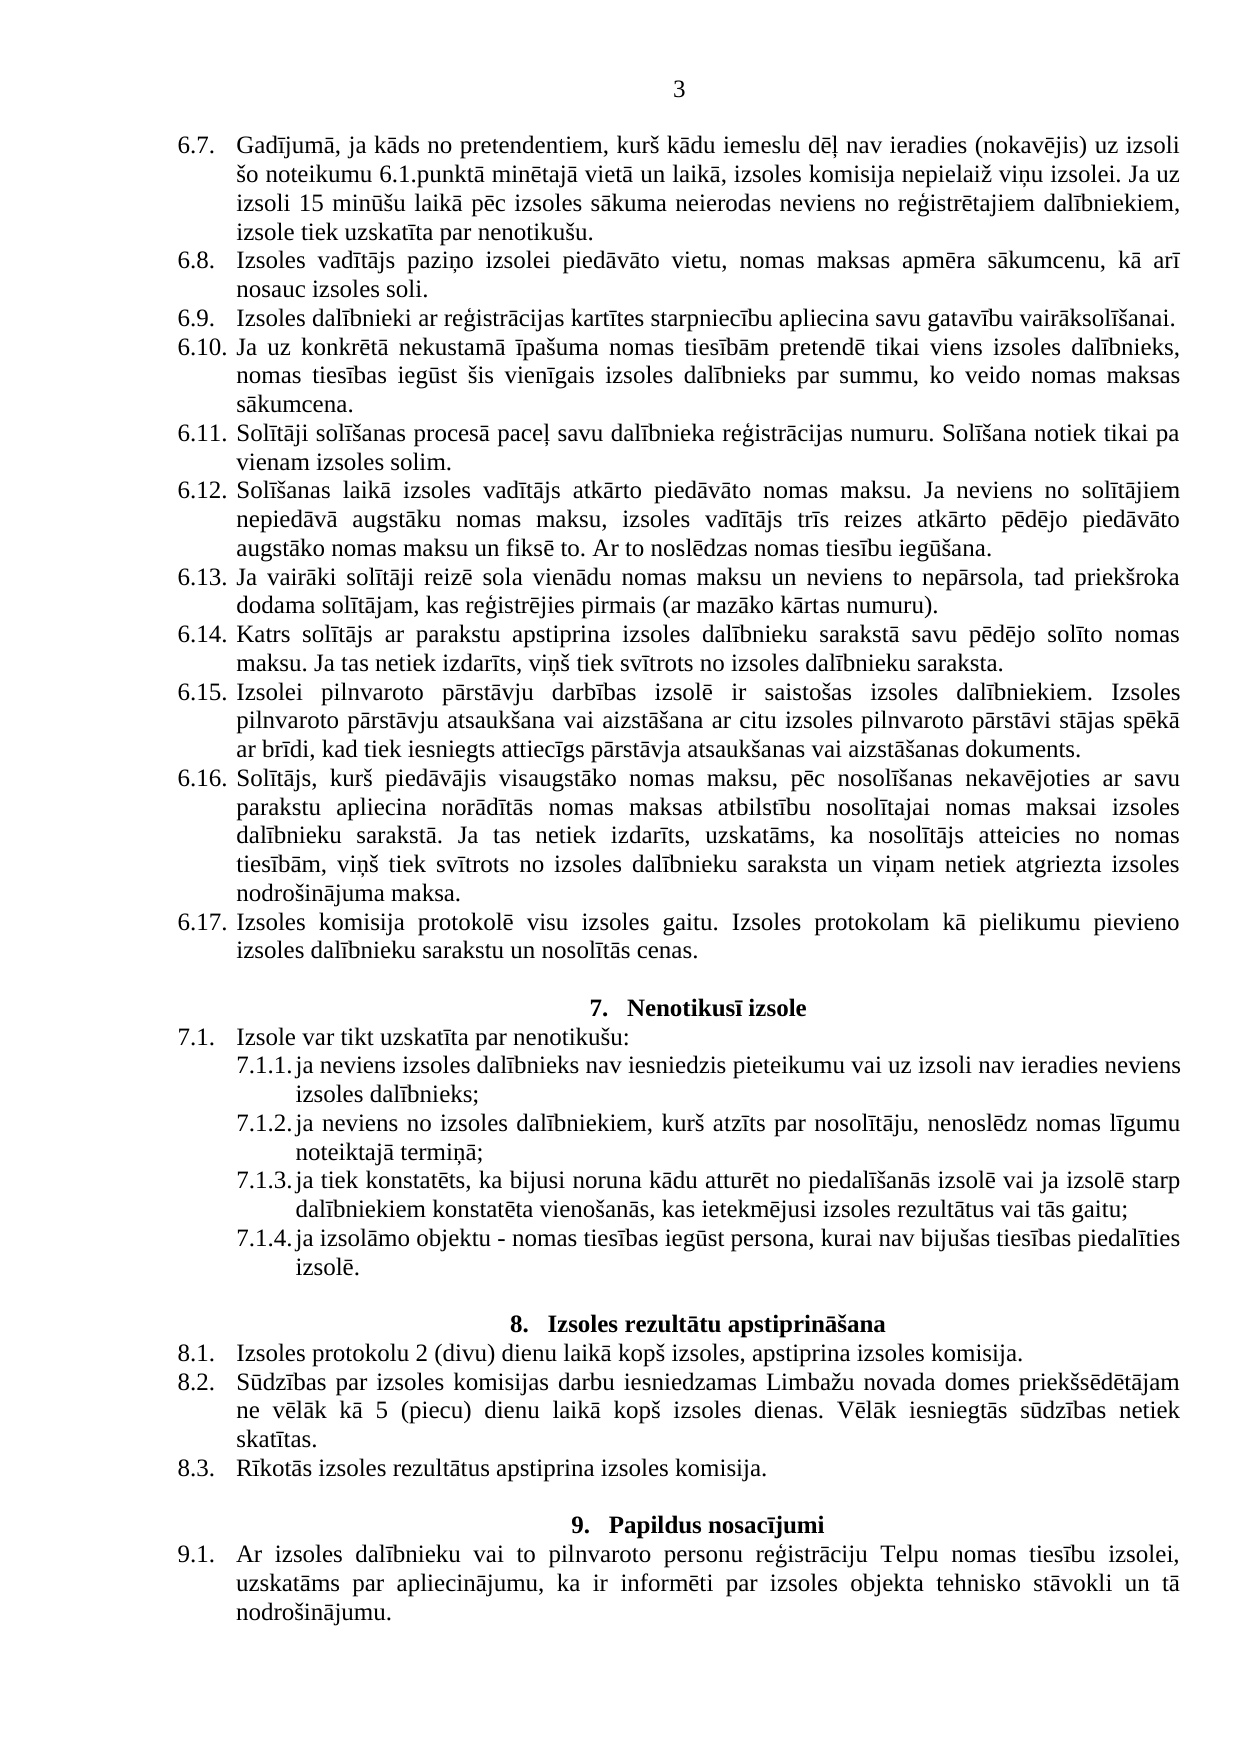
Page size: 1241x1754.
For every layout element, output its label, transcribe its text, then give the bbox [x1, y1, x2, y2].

list Ja vairāki solītāji reizē sola vienādu nomas maksu un neviens to nepārsola, tad priekšroka dodama solītājam, kas reģistrējies pirmais (ar mazāko kārtas numuru). [177, 562, 1181, 619]
list Sūdzības par izsoles komisijas darbu iesniedzamas Limbažu novada domes priekšsēdētājam ne vēlāk kā 5 (piecu) dienu laikā kopš izsoles dienas. Vēlāk iesniegtās sūdzības netiek skatītas. [177, 1367, 1181, 1453]
list Rīkotās izsoles rezultātus apstiprina izsoles komisija. [177, 1453, 1181, 1482]
list Solītājs, kurš piedāvājis visaugstāko nomas maksu, pēc nosolīšanas nekavējoties ar savu parakstu apliecina norādītās nomas maksas atbilstību nosolītajai nomas maksai izsoles dalībnieku sarakstā. Ja tas netiek izdarīts, uzskatāms, ka nosolītājs atteicies no nomas tiesībām, viņš tiek svītrots no izsoles dalībnieku saraksta un viņam netiek atgriezta izsoles nodrošinājuma maksa. [177, 763, 1181, 907]
list Izsoles dalībnieki ar reģistrācijas kartītes starpniecību apliecina savu gatavību vairāksolīšanai. [177, 303, 1181, 332]
list ja neviens izsoles dalībnieks nav iesniedzis pieteikumu vai uz izsoli nav ieradies neviens izsoles dalībnieks; [236, 1051, 1181, 1108]
list Izsolei pilnvaroto pārstāvju darbības izsolē ir saistošas izsoles dalībniekiem. Izsoles pilnvaroto pārstāvju atsaukšana vai aizstāšana ar citu izsoles pilnvaroto pārstāvi stājas spēkā ar brīdi, kad tiek iesniegts attiecīgs pārstāvja atsaukšanas vai aizstāšanas dokuments. [177, 677, 1181, 763]
list Izsoles rezultātu apstiprināšana [215, 1309, 1181, 1338]
list Solīšanas laikā izsoles vadītājs atkārto piedāvāto nomas maksu. Ja neviens no solītājiem nepiedāvā augstāku nomas maksu, izsoles vadītājs trīs reizes atkārto pēdējo piedāvāto augstāko nomas maksu un fiksē to. Ar to noslēdzas nomas tiesību iegūšana. [177, 476, 1181, 562]
list Solītāji solīšanas procesā paceļ savu dalībnieka reģistrācijas numuru. Solīšana notiek tikai pa vienam izsoles solim. [177, 418, 1181, 476]
list Katrs solītājs ar parakstu apstiprina izsoles dalībnieku sarakstā savu pēdējo solīto nomas maksu. Ja tas netiek izdarīts, viņš tiek svītrots no izsoles dalībnieku saraksta. [177, 619, 1181, 677]
list Izsoles protokolu 2 (divu) dienu laikā kopš izsoles, apstiprina izsoles komisija. [177, 1338, 1181, 1367]
list ja neviens no izsoles dalībniekiem, kurš atzīts par nosolītāju, nenoslēdz nomas līgumu noteiktajā termiņā; [236, 1108, 1181, 1166]
list Ja uz konkrētā nekustamā īpašuma nomas tiesībām pretendē tikai viens izsoles dalībnieks, nomas tiesības iegūst šis vienīgais izsoles dalībnieks par summu, ko veido nomas maksas sākumcena. [177, 332, 1181, 418]
list Papildus nosacījumi [215, 1511, 1181, 1539]
list ja izsolāmo objektu - nomas tiesības iegūst persona, kurai nav bijušas tiesības piedalīties izsolē. [236, 1223, 1181, 1281]
list Izsole var tikt uzskatīta par nenotikušu: [177, 1022, 1181, 1051]
list Ar izsoles dalībnieku vai to pilnvaroto personu reģistrāciju Telpu nomas tiesību izsolei, uzskatāms par apliecinājumu, ka ir informēti par izsoles objekta tehnisko stāvokli un tā nodrošinājumu. [177, 1539, 1181, 1626]
list Nenotikusī izsole [215, 993, 1181, 1022]
list ja tiek konstatēts, ka bijusi noruna kādu atturēt no piedalīšanās izsolē vai ja izsolē starp dalībniekiem konstatēta vienošanās, kas ietekmējusi izsoles rezultātus vai tās gaitu; [236, 1166, 1181, 1223]
list Gadījumā, ja kāds no pretendentiem, kurš kādu iemeslu dēļ nav ieradies (nokavējis) uz izsoli šo noteikumu 6.1.punktā minētajā vietā un laikā, izsoles komisija nepielaiž viņu izsolei. Ja uz izsoli 15 minūšu laikā pēc izsoles sākuma neierodas neviens no reģistrētajiem dalībniekiem, izsole tiek uzskatīta par nenotikušu. [177, 131, 1181, 246]
list Izsoles vadītājs paziņo izsolei piedāvāto vietu, nomas maksas apmēra sākumcenu, kā arī nosauc izsoles soli. [177, 246, 1181, 303]
list Izsoles komisija protokolē visu izsoles gaitu. Izsoles protokolam kā pielikumu pievieno izsoles dalībnieku sarakstu un nosolītās cenas. [177, 907, 1181, 964]
